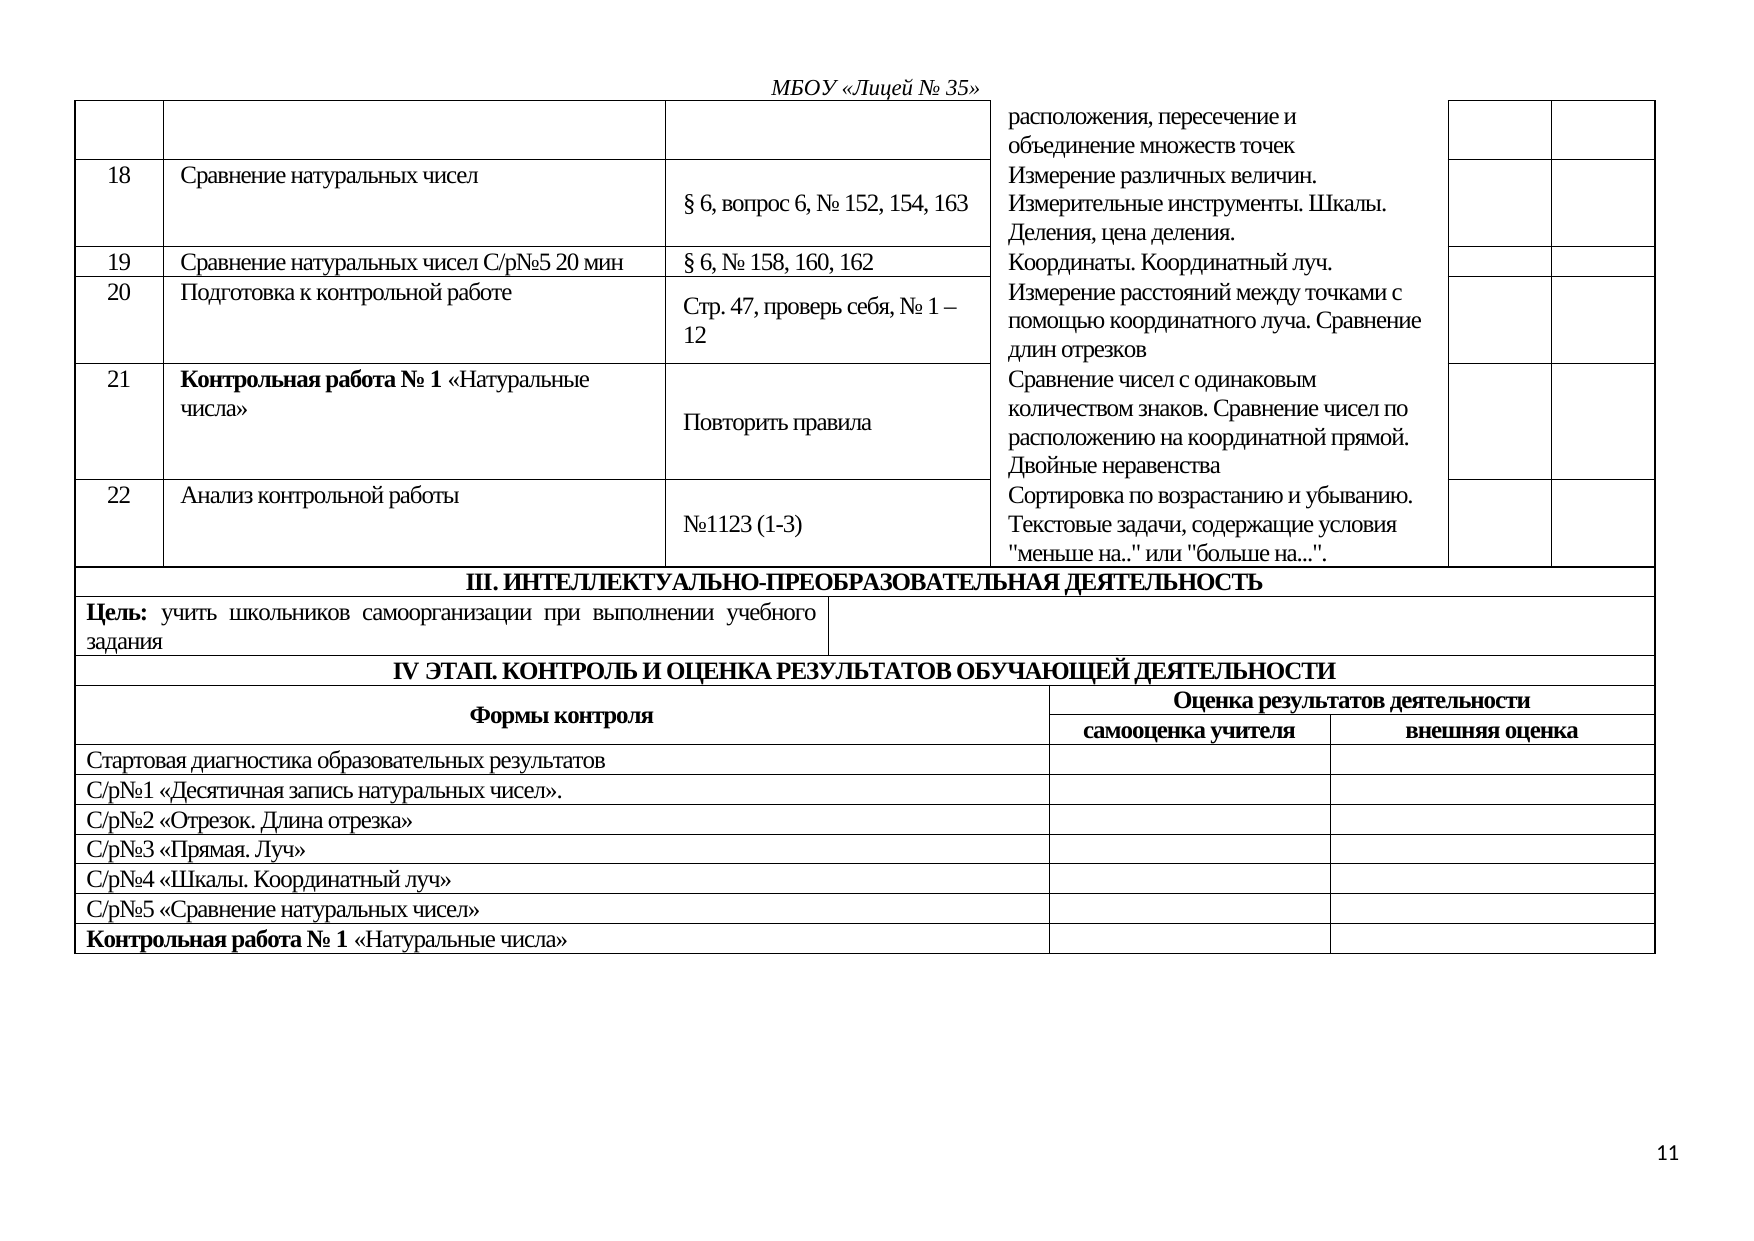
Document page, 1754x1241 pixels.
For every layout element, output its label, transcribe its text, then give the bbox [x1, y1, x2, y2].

table_cell [1331, 745, 1654, 774]
table_cell [1331, 835, 1654, 863]
table_cell [1552, 480, 1654, 566]
table_cell С/р№3 «Прямая. Луч» [76, 835, 1049, 863]
table_cell [1331, 894, 1654, 923]
table_cell [1050, 775, 1330, 804]
table_cell [1050, 894, 1330, 923]
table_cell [666, 101, 990, 159]
table_cell 22 [76, 480, 163, 566]
table_cell внешняя оценка [1331, 715, 1654, 744]
table_cell С/р№1 «Десятичная запись натуральных чисел». [76, 775, 1049, 804]
table_cell [1331, 775, 1654, 804]
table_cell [991, 100, 1448, 159]
table_cell [1050, 805, 1330, 833]
table_cell Подготовка к контрольной работе [164, 277, 665, 363]
table_cell Стр. 47, проверь себя, № 1 – 12 [666, 277, 990, 363]
table_cell [1552, 364, 1654, 479]
table_cell С/р№2 «Отрезок. Длина отрезка» [76, 805, 1049, 833]
table_cell [1552, 101, 1654, 159]
table_cell [1331, 924, 1654, 953]
table_cell самооценка учителя [1050, 715, 1330, 744]
table_cell IV этап. Контроль и оценка результатов обучающей деятельности [76, 656, 1654, 684]
table_cell Цель: учить школьников самоорганизации при выполнении учебного задания [76, 597, 828, 655]
table_cell [1331, 805, 1654, 833]
table_cell § 6, № 158, 160, 162 [666, 247, 990, 276]
table_cell 21 [76, 364, 163, 479]
table_cell [1449, 160, 1551, 246]
table_cell [1449, 277, 1551, 363]
table_cell Формы контроля [76, 686, 1049, 744]
table_cell Контрольная работа № 1 «Натуральные числа» [164, 364, 665, 479]
table_cell Измерение расстояний между точками с помощью координатного луча. Сравнение длин отрезков [991, 276, 1448, 363]
table_cell [1050, 745, 1330, 774]
table_cell Измерение различных величин. Измерительные инструменты. Шкалы. Деления, цена деления. [991, 159, 1448, 246]
table_cell [1449, 364, 1551, 479]
table_cell 18 [76, 160, 163, 246]
table_cell Стартовая диагностика образовательных результатов [76, 745, 1049, 774]
table_cell Оценка результатов деятельности [1050, 686, 1654, 714]
table_cell [1552, 247, 1654, 276]
table_cell Повторить правила [666, 364, 990, 479]
table_cell Контрольная работа № 1 «Натуральные числа» [76, 924, 1049, 953]
table_cell [1552, 277, 1654, 363]
table_cell Сравнение натуральных чисел С/р№5 20 мин [164, 247, 665, 276]
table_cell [164, 101, 665, 159]
table_cell 20 [76, 277, 163, 363]
table_cell [1449, 101, 1551, 159]
table_cell [1331, 864, 1654, 893]
table_cell С/р№4 «Шкалы. Координатный луч» [76, 864, 1049, 893]
table_cell Сравнение натуральных чисел [164, 160, 665, 246]
table_cell Координаты. Координатный луч. [991, 246, 1448, 276]
table_cell [1552, 160, 1654, 246]
table_cell С/р№5 «Сравнение натуральных чисел» [76, 894, 1049, 923]
table_cell №1123 (1-3) [666, 480, 990, 566]
table_cell III. Интеллектуально-преобразовательная деятельность [76, 568, 1654, 596]
table_cell [829, 597, 1654, 655]
table_cell § 6, вопрос 6, № 152, 154, 163 [666, 160, 990, 246]
table_cell [1449, 480, 1551, 566]
table_cell [1449, 247, 1551, 276]
table_cell [1050, 924, 1330, 953]
table_cell Сортировка по возрастанию и убыванию. Текстовые задачи, содержащие условия "меньше на.." или "больше на...". [991, 479, 1448, 566]
table_cell [1050, 864, 1330, 893]
table_cell Анализ контрольной работы [164, 480, 665, 566]
table_cell Сравнение чисел с одинаковым количеством знаков. Сравнение чисел по расположению на координатной прямой. Двойные неравенства [991, 363, 1448, 479]
table_cell 17 [76, 101, 163, 159]
table_cell 19 [76, 247, 163, 276]
table_cell [1050, 835, 1330, 863]
